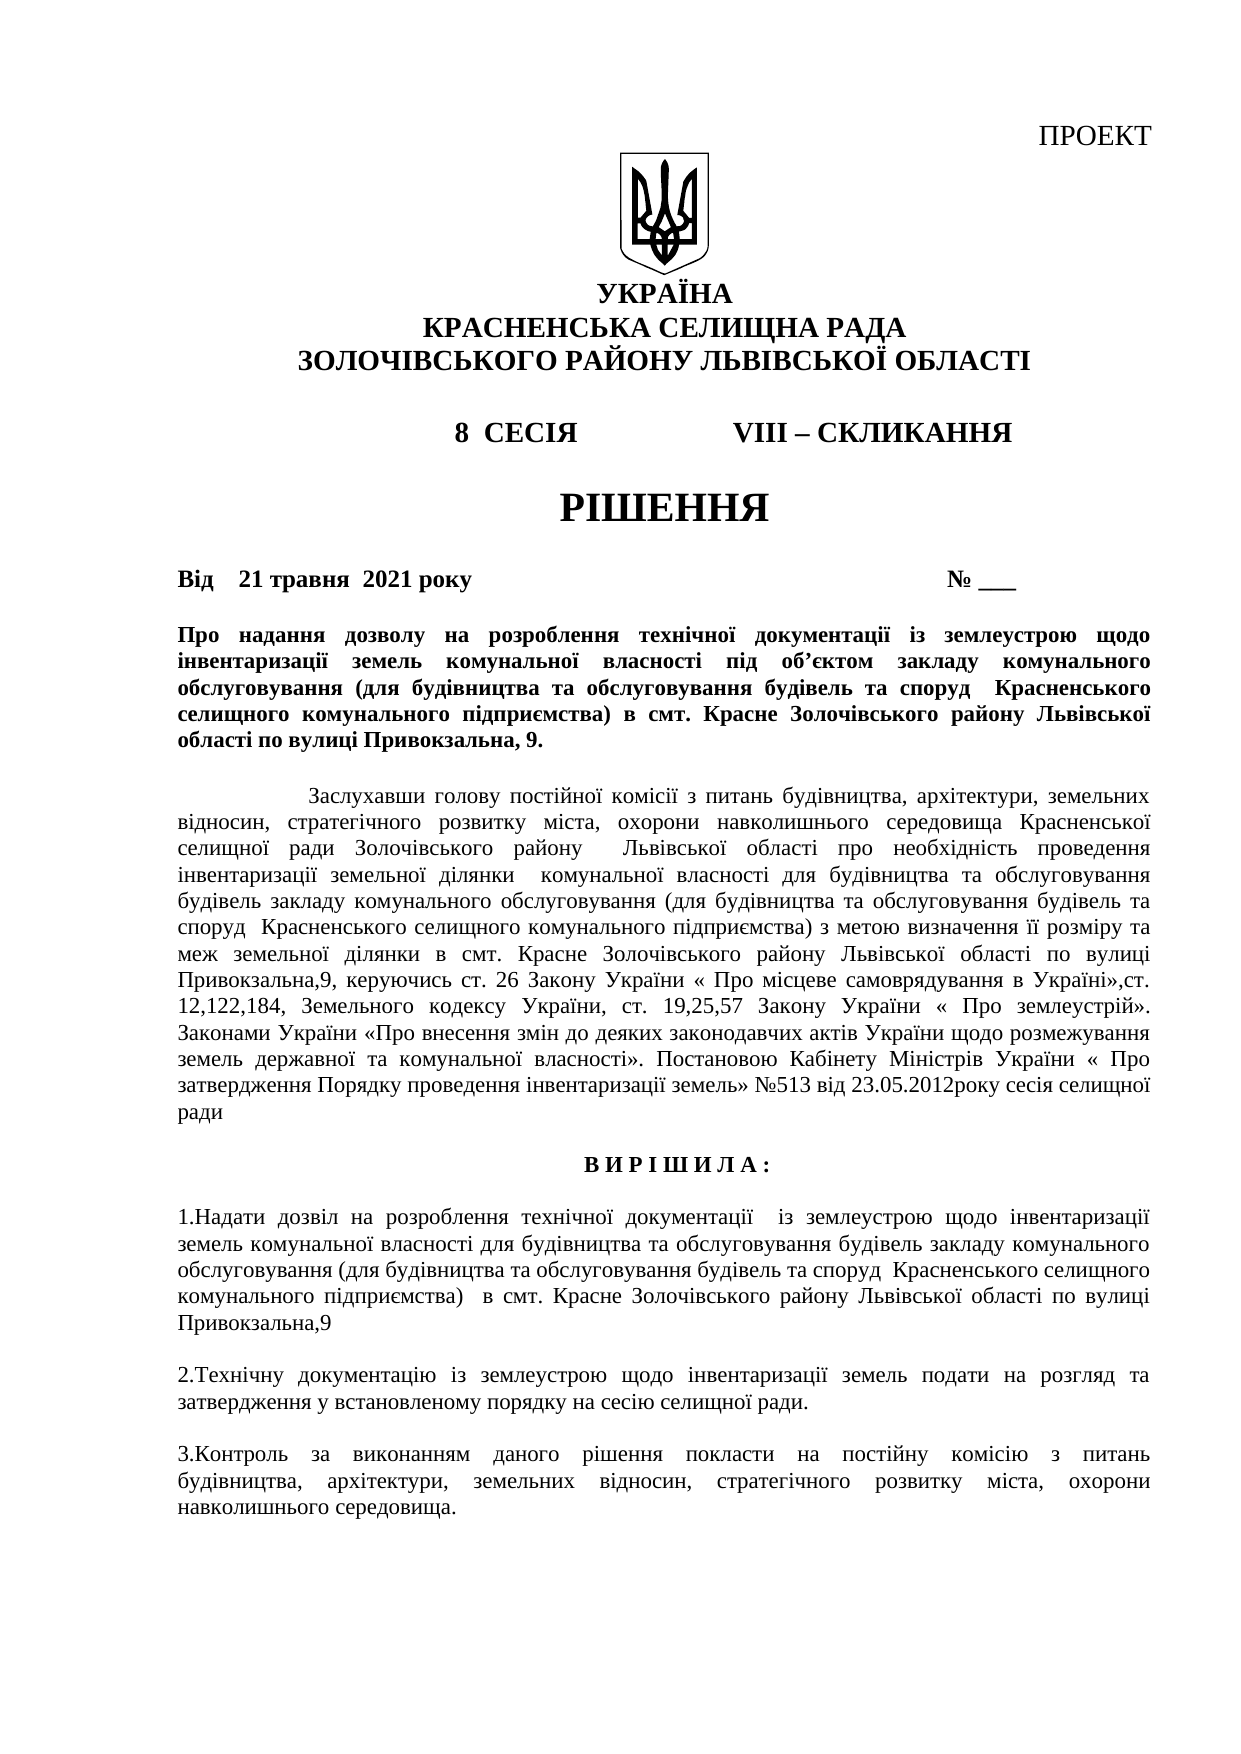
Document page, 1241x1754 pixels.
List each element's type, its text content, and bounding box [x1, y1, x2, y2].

text Заслухавши голову постійної комісії з питань будівництва, архітектури, земельних відносин, стратегічного розвитку міста, охорони навколишнього середовища Красненської селищної ради Золочівського району Львівської області про необхідність проведення інвентаризації земельної ділянки комунальної власності для будівництва та обслуговування будівель закладу комунального обслуговування (для будівництва та обслуговування будівель та споруд Красненського селищного комунального підприємства) з метою визначення її розміру та меж земельної ділянки в смт. Красне Золочівського району Львівської області по вулиці Привокзальна,9, керуючись ст. 26 Закону України « Про місцеве самоврядування в Україні»,ст. 12,122,184, Земельного кодексу України, ст. 19,25,57 Закону України « Про землеустрій». Законами України «Про внесення змін до деяких законодавчих актів України щодо розмежування земель державної та комунальної власності». Постановою Кабінету Міністрів України « Про затвердження Порядку проведення інвентаризації земель» №513 від 23.05.2012року сесія селищної ради [177, 782, 1152, 1124]
text УКРАЇНА [177, 276, 1152, 310]
text КРАСНЕНСЬКА СЕЛИЩНА РАДА [177, 310, 1152, 343]
text В И Р І Ш И Л А : [177, 1151, 1152, 1177]
text 8 СЕСІЯ VIII – СКЛИКАННЯ [177, 415, 1152, 449]
text 3.Контроль за виконанням даного рішення покласти на постійну комісію з питань будівництва, архітектури, земельних відносин, стратегічного розвитку міста, охорони навколишнього середовища. [177, 1441, 1152, 1519]
text РІШЕННЯ [177, 482, 1152, 530]
text Від 21 травня 2021 року № ___ [177, 564, 1152, 592]
text 1.Надати дозвіл на розроблення технічної документації із землеустрою щодо інвентаризації земель комунальної власності для будівництва та обслуговування будівель закладу комунального обслуговування (для будівництва та обслуговування будівель та споруд Красненського селищного комунального підприємства) в смт. Красне Золочівського району Львівської області по вулиці Привокзальна,9 [177, 1203, 1152, 1335]
text ПРОЕКТ [177, 118, 1152, 152]
text ЗОЛОЧІВСЬКОГО РАЙОНУ ЛЬВІВСЬКОЇ ОБЛАСТІ [177, 343, 1152, 377]
text 2.Технічну документацію із землеустрою щодо інвентаризації земель подати на розгляд та затвердження у встановленому порядку на сесію селищної ради. [177, 1361, 1152, 1414]
text Про надання дозволу на розроблення технічної документації із землеустрою щодо інвентаризації земель комунальної власності під об’єктом закладу комунального обслуговування (для будівництва та обслуговування будівель та споруд Красненського селищного комунального підприємства) в смт. Красне Золочівського району Львівської області по вулиці Привокзальна, 9. [177, 621, 1152, 753]
